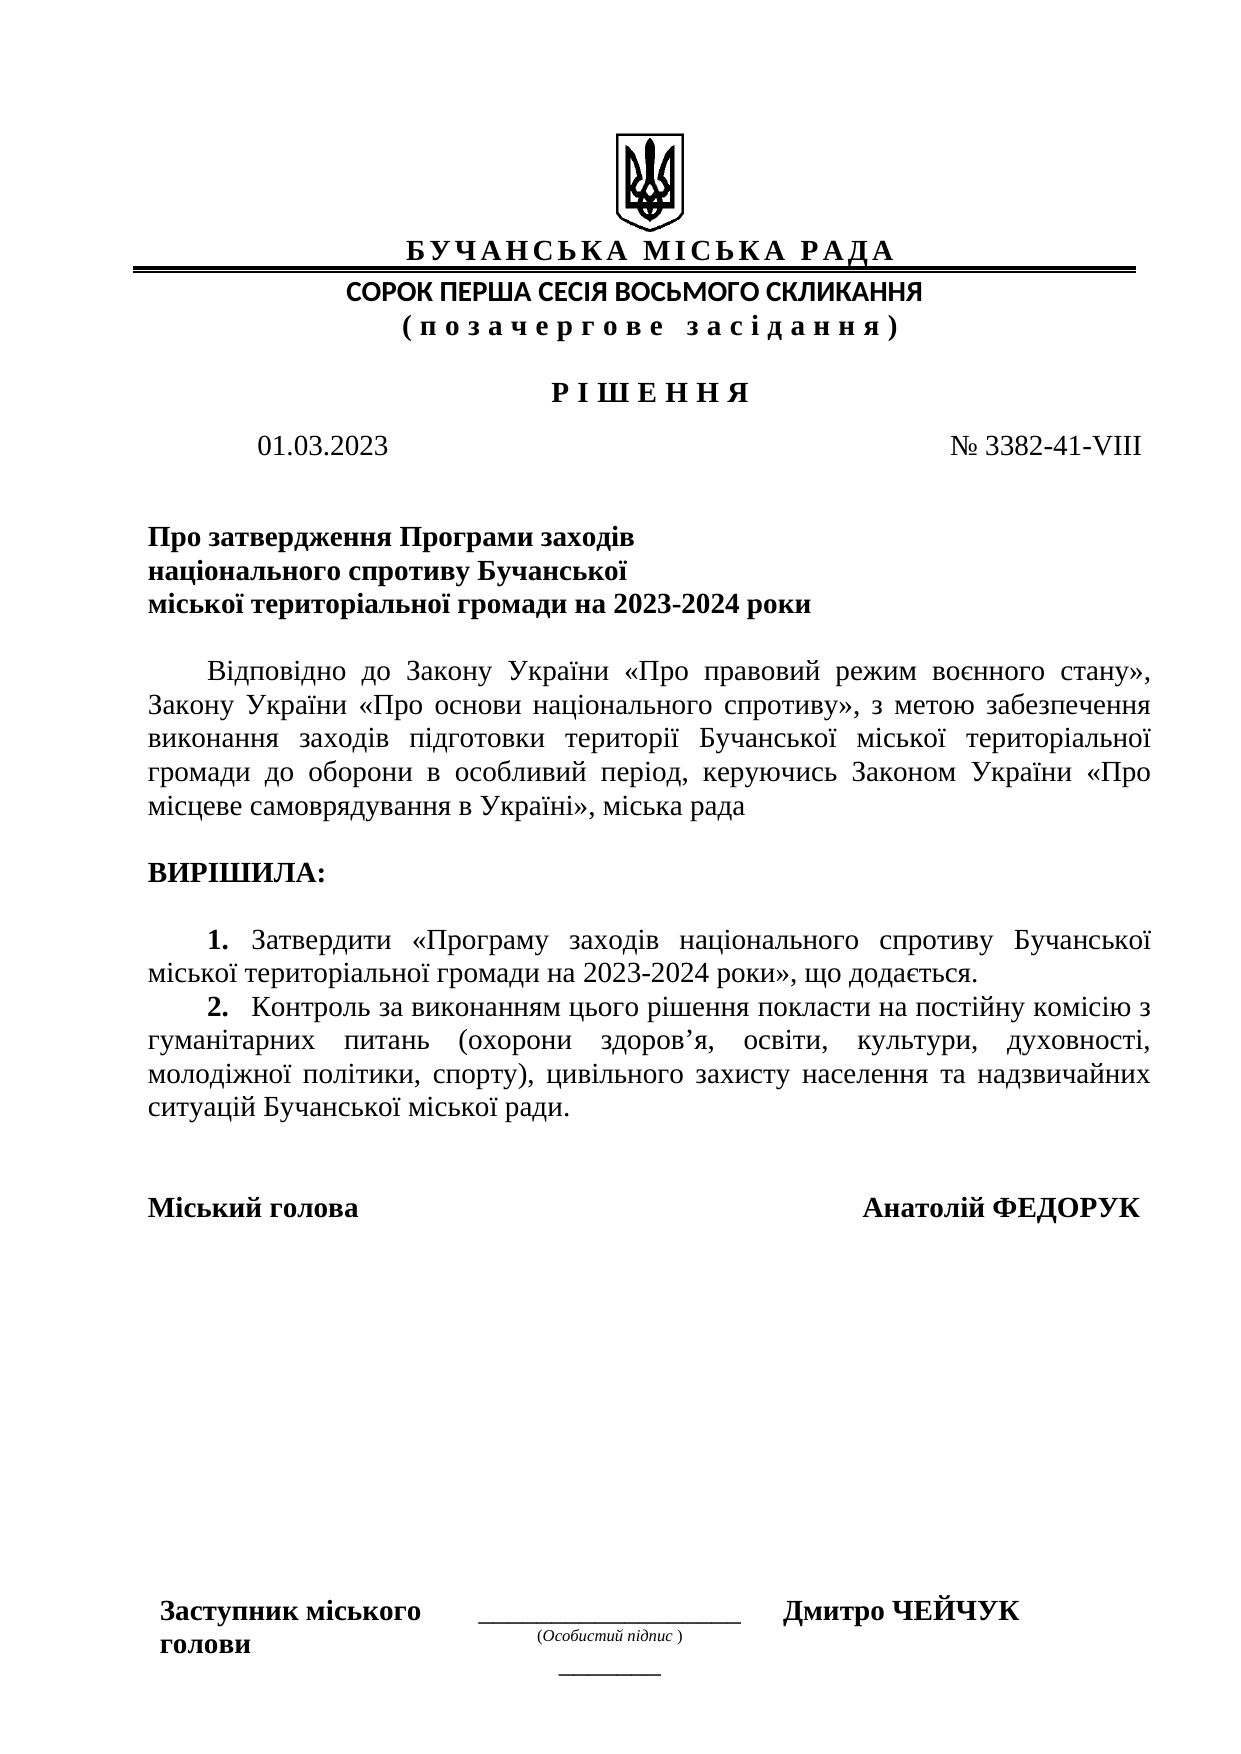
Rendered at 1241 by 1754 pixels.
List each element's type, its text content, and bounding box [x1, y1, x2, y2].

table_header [448, 1593, 772, 1695]
text ВИРІШИЛА: [148, 855, 1152, 888]
text національного спротиву Бучанської [148, 553, 1152, 586]
text Про затвердження Програми заходів [148, 519, 1152, 553]
picture [614, 132, 685, 233]
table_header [148, 1593, 447, 1695]
text 2. Контроль за виконанням цього рішення покласти на постійну комісію з гуманітарних питань (охорони здоров’я, освіти, культури, духовності, молодіжної політики, спорту), цивільного захисту населення та надзвичайних ситуацій Бучанської міської ради. [148, 989, 1152, 1123]
text міської територіальної громади на 2023-2024 роки [148, 586, 1152, 620]
text (позачергове засідання) [148, 308, 1152, 342]
text 1. Затвердити «Програму заходів національного спротиву Бучанської міської територіальної громади на 2023-2024 роки», що додається. [148, 922, 1152, 989]
table_header СОРОК ПЕРША СЕСІЯ ВОСЬМОГО СКЛИКАННЯ [133, 273, 1136, 308]
table_header Дмитро ЧЕЙЧУК [772, 1593, 1151, 1695]
text Міський голова Анатолій ФЕДОРУК [148, 1190, 1152, 1224]
subtitle 01.03.2023 № 3382-41-VIII [148, 428, 1152, 462]
text Відповідно до Закону України «Про правовий режим воєнного стану», Закону України «Про основи національного спротиву», з метою забезпечення виконання заходів підготовки території Бучанської міської територіальної громади до оборони в особливий період, керуючись Законом України «Про місцеве самоврядування в Україні», міська рада [148, 653, 1152, 821]
text РІШЕННЯ [148, 375, 1152, 409]
text БУЧАНСЬКА МІСЬКА РАДА [148, 233, 1152, 266]
